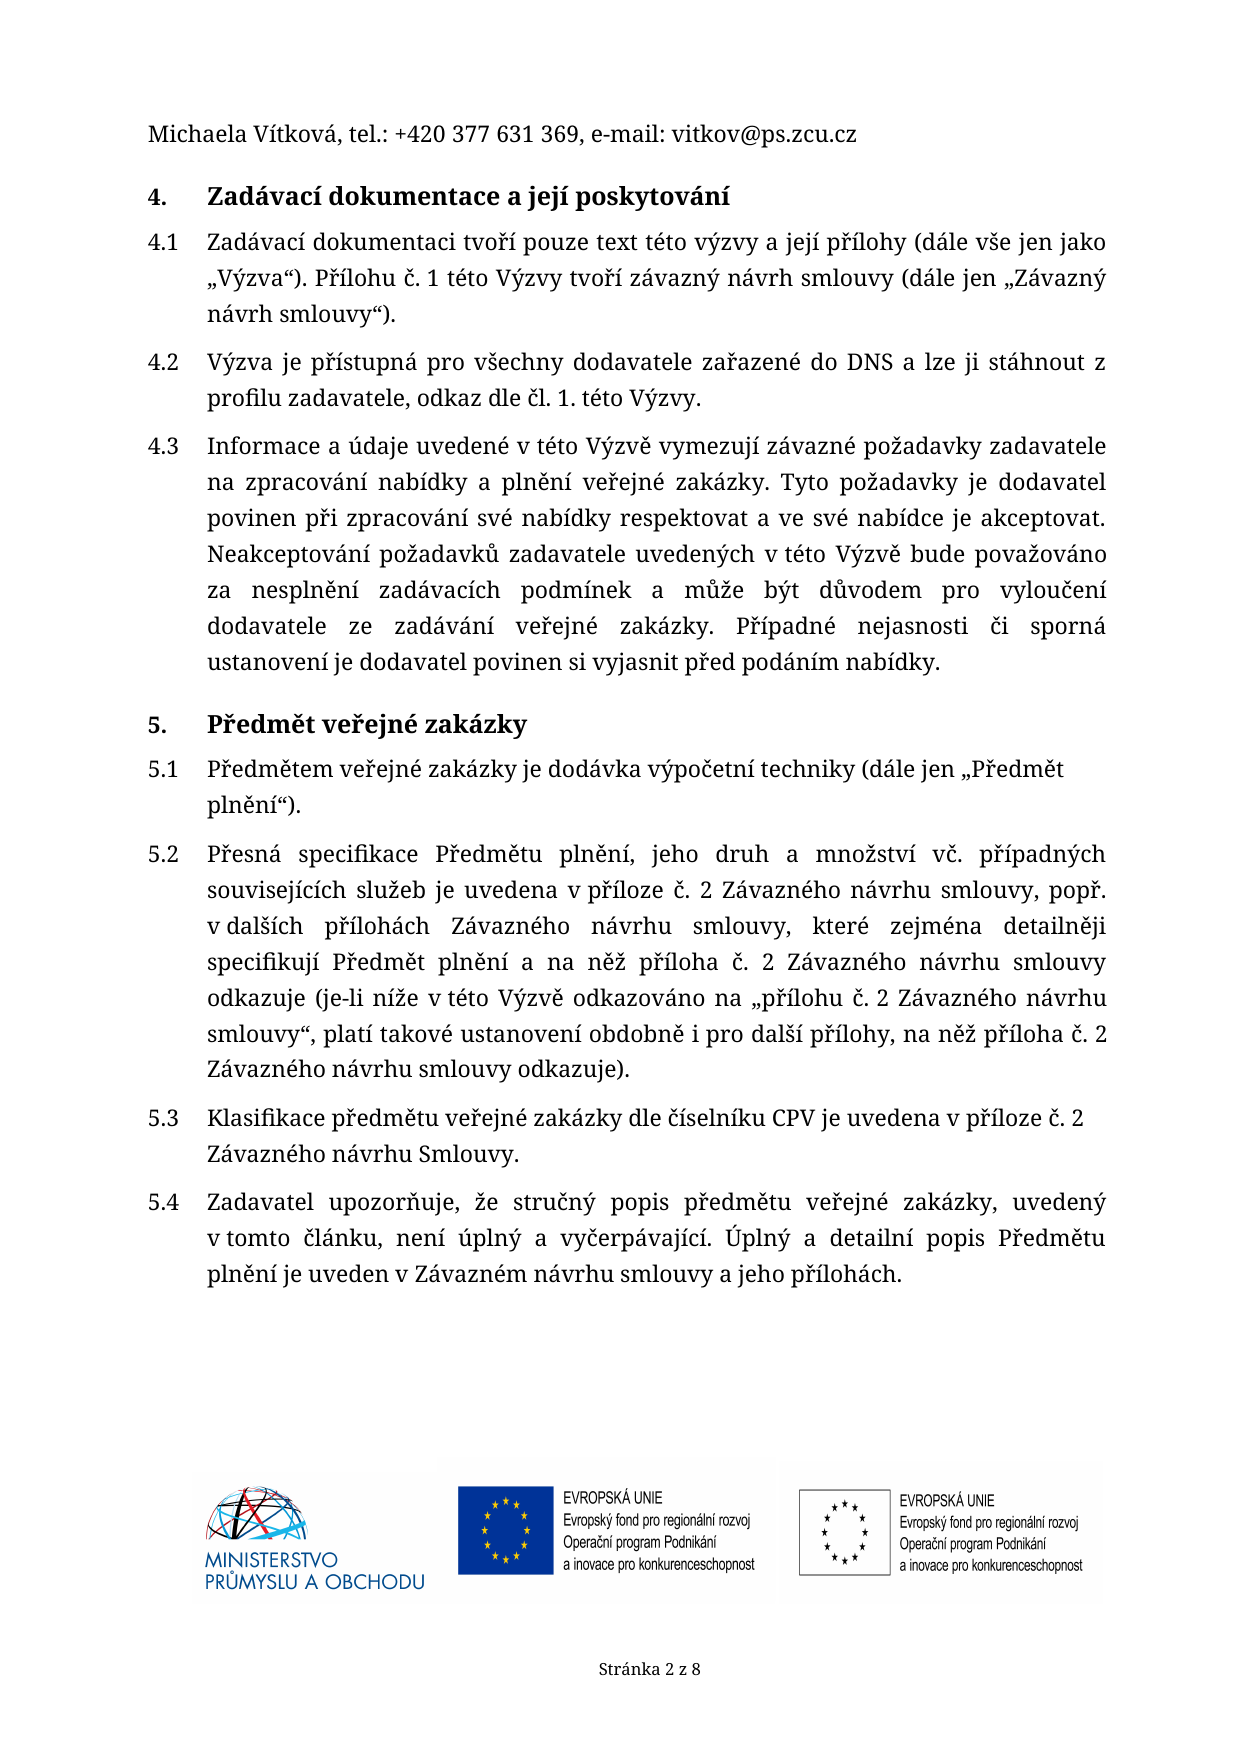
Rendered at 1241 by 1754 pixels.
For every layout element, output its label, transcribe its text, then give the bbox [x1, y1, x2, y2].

list Přesná specifikace Předmětu plnění, jeho druh a množství vč. případných souvisejících služeb je uvedena v příloze č. 2 Závazného návrhu smlouvy, popř. v dalších přílohách Závazného návrhu smlouvy, které zejména detailněji specifikují Předmět plnění a na něž příloha č. 2 Závazného návrhu smlouvy odkazuje (je-li níže v této Výzvě odkazováno na „přílohu č. 2 Závazného návrhu smlouvy“, platí takové ustanovení obdobně i pro další přílohy, na něž příloha č. 2 Závazného návrhu smlouvy odkazuje). [148, 838, 1107, 1085]
picture [192, 1457, 1103, 1604]
list Zadavatel upozorňuje, že stručný popis předmětu veřejné zakázky, uvedený v tomto článku, není úplný a vyčerpávající. Úplný a detailní popis Předmětu plnění je uveden v Závazném návrhu smlouvy a jeho přílohách. [148, 1186, 1107, 1289]
text Michaela Vítková, tel.: +420 377 631 369, e-mail: vitkov@ps.zcu.cz [148, 118, 1107, 149]
list Zadávací dokumentaci tvoří pouze text této výzvy a její přílohy (dále vše jen jako „Výzva“). Přílohu č. 1 této Výzvy tvoří závazný návrh smlouvy (dále jen „Závazný návrh smlouvy“). [148, 226, 1107, 329]
subtitle Zadávací dokumentace a její poskytování [148, 179, 1107, 213]
list Předmětem veřejné zakázky je dodávka výpočetní techniky (dále jen „Předmět plnění“). [148, 753, 1107, 821]
list Informace a údaje uvedené v této Výzvě vymezují závazné požadavky zadavatele na zpracování nabídky a plnění veřejné zakázky. Tyto požadavky je dodavatel povinen při zpracování své nabídky respektovat a ve své nabídce je akceptovat. Neakceptování požadavků zadavatele uvedených v této Výzvě bude považováno za nesplnění zadávacích podmínek a může být důvodem pro vyloučení dodavatele ze zadávání veřejné zakázky. Případné nejasnosti či sporná ustanovení je dodavatel povinen si vyjasnit před podáním nabídky. [148, 430, 1107, 677]
subtitle Předmět veřejné zakázky [148, 707, 1107, 741]
list Klasifikace předmětu veřejné zakázky dle číselníku CPV je uvedena v příloze č. 2 Závazného návrhu Smlouvy. [148, 1102, 1107, 1169]
list Výzva je přístupná pro všechny dodavatele zařazené do DNS a lze ji stáhnout z profilu zadavatele, odkaz dle čl. 1. této Výzvy. [148, 346, 1107, 413]
